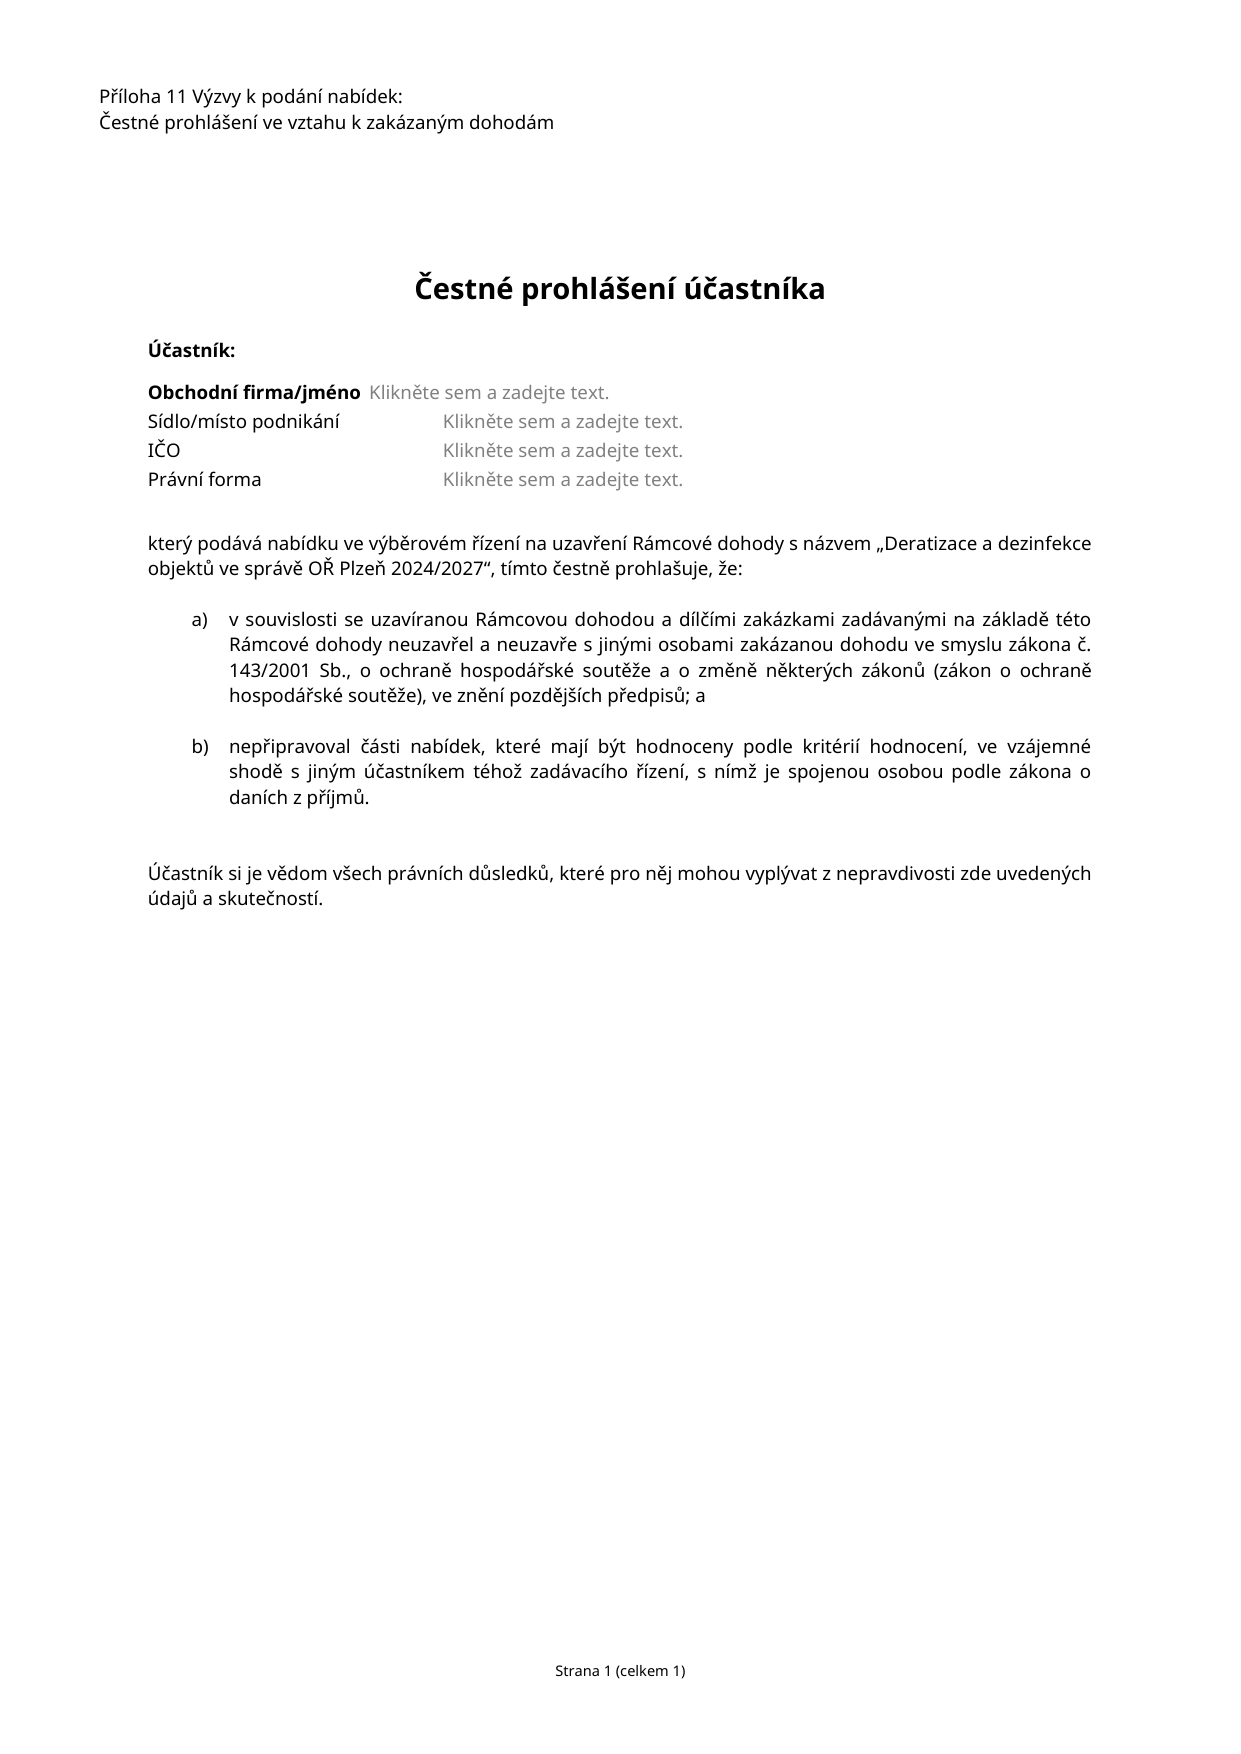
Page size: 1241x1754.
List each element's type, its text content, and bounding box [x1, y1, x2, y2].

list v souvislosti se uzavíranou Rámcovou dohodou a dílčími zakázkami zadávanými na základě této Rámcové dohody neuzavřel a neuzavře s jinými osobami zakázanou dohodu ve smyslu zákona č. 143/2001 Sb., o ochraně hospodářské soutěže a o změně některých zákonů (zákon o ochraně hospodářské soutěže), ve znění pozdějších předpisů; a [191, 606, 1093, 708]
text Sídlo/místo podnikání [148, 405, 1093, 434]
text Účastník: [148, 333, 1093, 364]
list nepřipravoval části nabídek, které mají být hodnoceny podle kritérií hodnocení, ve vzájemné shodě s jiným účastníkem téhož zadávacího řízení, s nímž je spojenou osobou podle zákona o daních z příjmů. [191, 733, 1093, 810]
text Obchodní firma/jméno [148, 376, 1093, 405]
text který podává nabídku ve výběrovém řízení na uzavření Rámcové dohody s názvem „Deratizace a dezinfekce objektů ve správě OŘ Plzeň 2024/2027“, tímto čestně prohlašuje, že: [148, 530, 1093, 581]
text IČO [148, 434, 1093, 463]
text Právní forma [148, 463, 1093, 492]
text Účastník si je vědom všech právních důsledků, které pro něj mohou vyplývat z nepravdivosti zde uvedených údajů a skutečností. [148, 860, 1093, 911]
title Čestné prohlášení účastníka [148, 268, 1093, 308]
